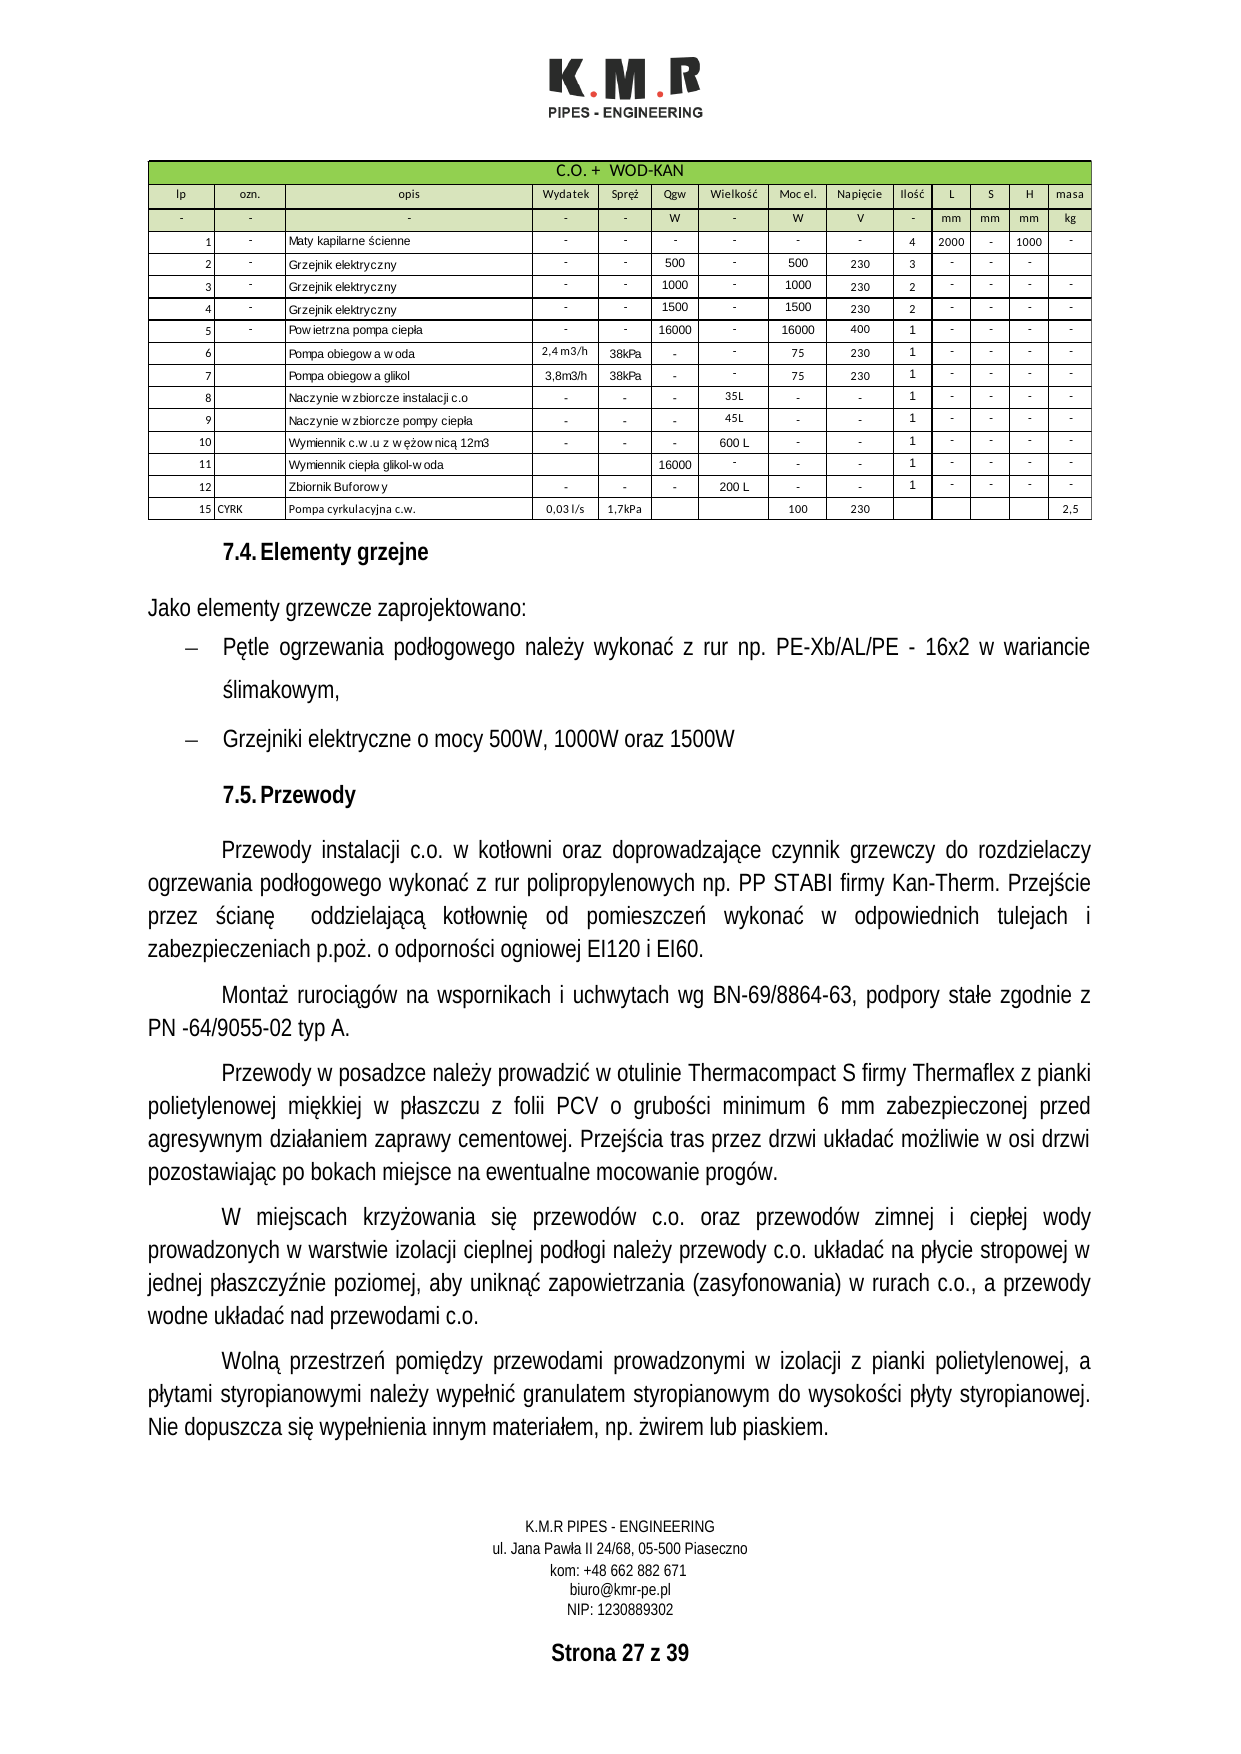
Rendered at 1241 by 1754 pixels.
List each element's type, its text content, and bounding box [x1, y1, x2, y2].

picture [518, 29, 735, 144]
list Elementy grzejne [223, 537, 1093, 566]
text Wolną przestrzeń pomiędzy przewodami prowadzonymi w izolacji z pianki polietylenowej, a płytami styropianowymi należy wypełnić granulatem styropianowym do wysokości płyty styropianowej. Nie dopuszcza się wypełnienia innym materiałem, np. żwirem lub piaskiem. [148, 1346, 1093, 1441]
text Przewody w posadzce należy prowadzić w otulinie Thermacompact S firmy Thermaflex z pianki polietylenowej miękkiej w płaszczu z folii PCV o grubości minimum 6 mm zabezpieczonej przed agresywnym działaniem zaprawy cementowej. Przejścia tras przez drzwi układać możliwie w osi drzwi pozostawiając po bokach miejsce na ewentualne mocowanie progów. [148, 1058, 1093, 1185]
text Jako elementy grzewcze zaprojektowano: [148, 593, 1093, 621]
text Pętle ogrzewania podłogowego należy wykonać z rur np. PE-Xb/AL/PE - 16x2 w wariancie ślimakowym, [185, 632, 1093, 704]
list Przewody [223, 780, 1093, 809]
text W miejscach krzyżowania się przewodów c.o. oraz przewodów zimnej i ciepłej wody prowadzonych w warstwie izolacji cieplnej podłogi należy przewody c.o. układać na płycie stropowej w jednej płaszczyźnie poziomej, aby uniknąć zapowietrzania (zasyfonowania) w rurach c.o., a przewody wodne układać nad przewodami c.o. [148, 1202, 1093, 1329]
text Grzejniki elektryczne o mocy 500W, 1000W oraz 1500W [185, 724, 1093, 753]
text Przewody instalacji c.o. w kotłowni oraz doprowadzające czynnik grzewczy do rozdzielaczy ogrzewania podłogowego wykonać z rur polipropylenowych np. PP STABI firmy Kan-Therm. Przejście przez ścianę oddzielającą kotłownię od pomieszczeń wykonać w odpowiednich tulejach i zabezpieczeniach p.poż. o odporności ogniowej EI120 i EI60. [148, 835, 1093, 963]
text Montaż rurociągów na wspornikach i uchwytach wg BN-69/8864-63, podpory stałe zgodnie z PN -64/9055-02 typ A. [148, 979, 1093, 1041]
